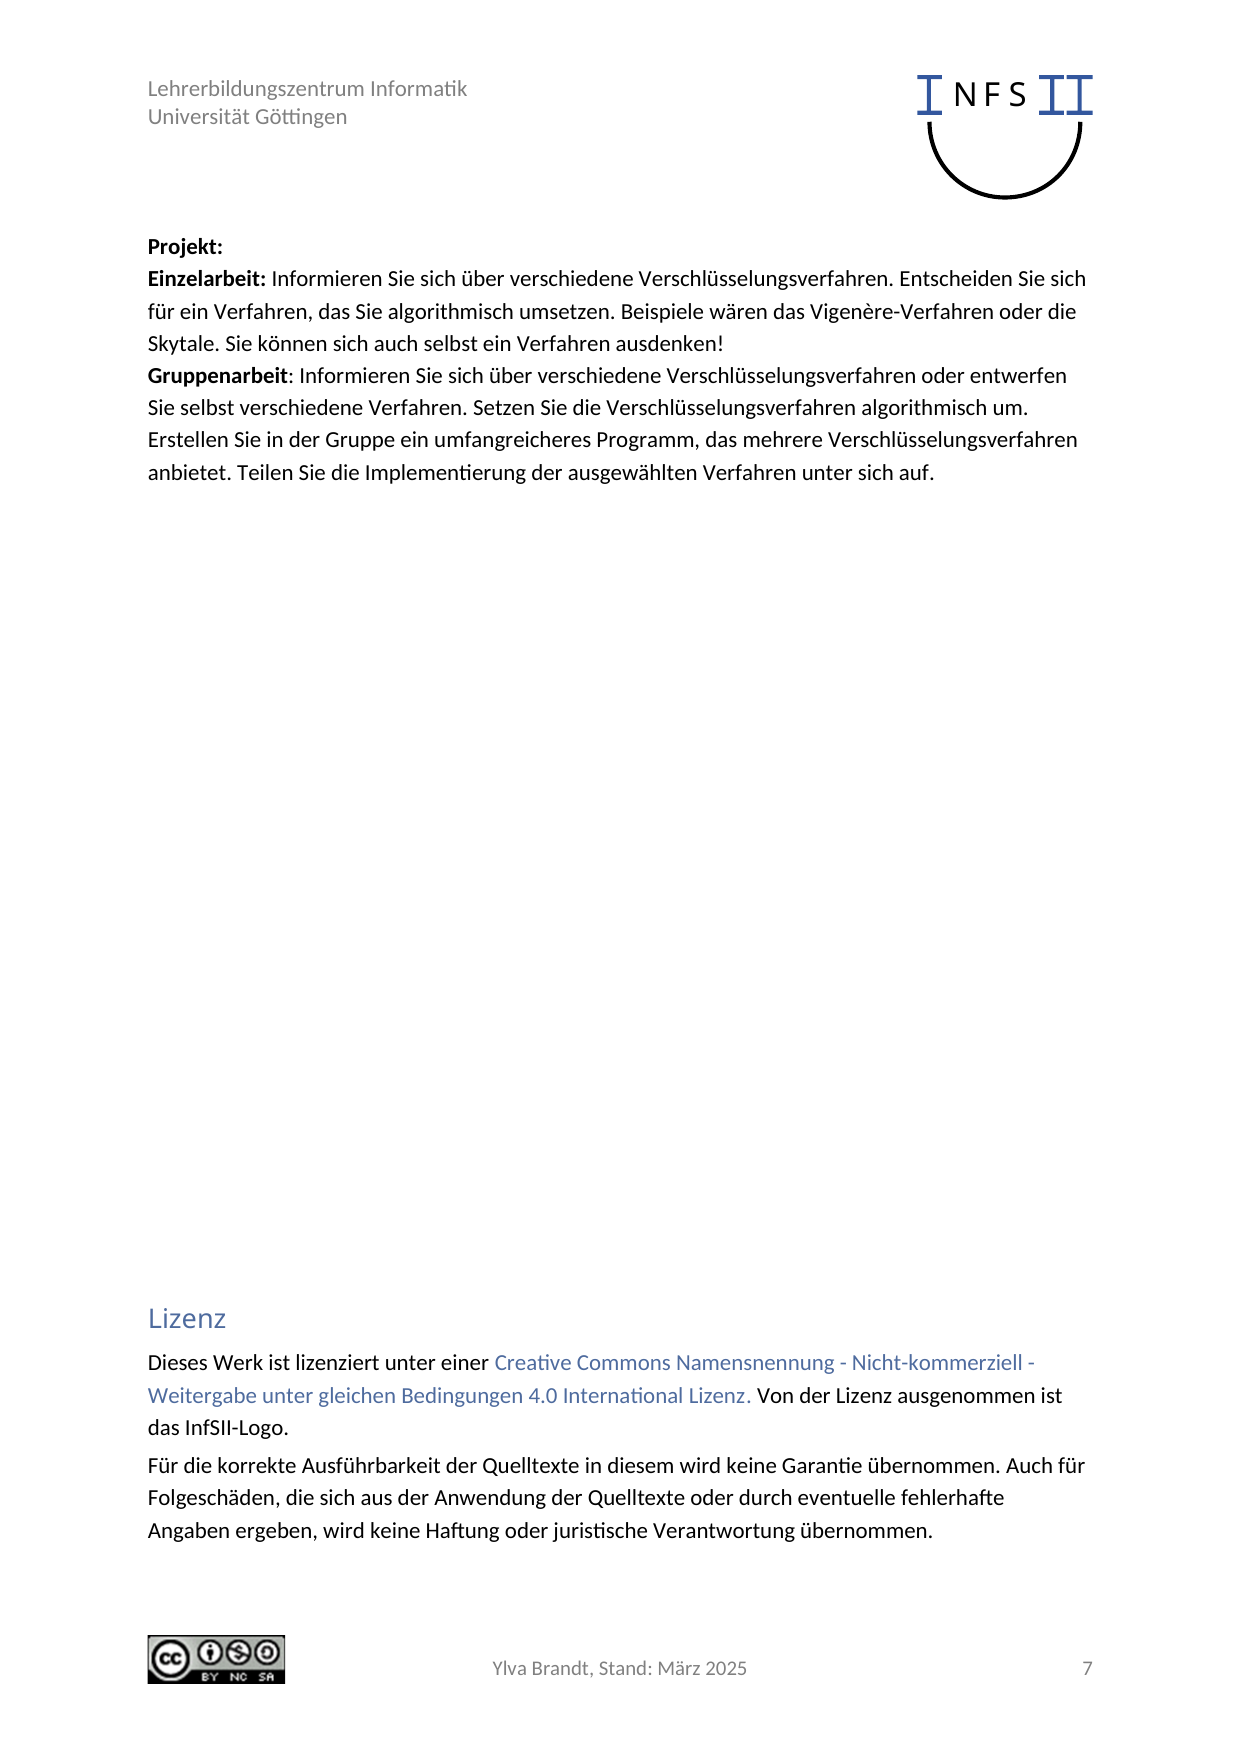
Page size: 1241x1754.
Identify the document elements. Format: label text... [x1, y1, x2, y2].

text Einzelarbeit: Informieren Sie sich über verschiedene Verschlüsselungsverfahren. Entscheiden Sie sich für ein Verfahren, das Sie algorithmisch umsetzen. Beispiele wären das Vigenère-Verfahren oder die Skytale. Sie können sich auch selbst ein Verfahren ausdenken! [148, 264, 1093, 357]
picture [147, 1635, 286, 1684]
text Gruppenarbeit: Informieren Sie sich über verschiedene Verschlüsselungsverfahren oder entwerfen Sie selbst verschiedene Verfahren. Setzen Sie die Verschlüsselungsverfahren algorithmisch um. Erstellen Sie in der Gruppe ein umfangreicheres Programm, das mehrere Verschlüsselungsverfahren anbietet. Teilen Sie die Implementierung der ausgewählten Verfahren unter sich auf. [148, 361, 1093, 486]
text Projekt: [148, 232, 1093, 260]
text Dieses Werk ist lizenziert unter einer Creative Commons Namensnennung - Nicht-kommerziell - Weitergabe unter gleichen Bedingungen 4.0 International Lizenz. Von der Lizenz ausgenommen ist das InfSII-Logo. [148, 1348, 1093, 1441]
subtitle Lizenz [148, 1300, 1093, 1337]
text Für die korrekte Ausführbarkeit der Quelltexte in diesem wird keine Garantie übernommen. Auch für Folgeschäden, die sich aus der Anwendung der Quelltexte oder durch eventuelle fehlerhafte Angaben ergeben, wird keine Haftung oder juristische Verantwortung übernommen. [148, 1451, 1093, 1544]
